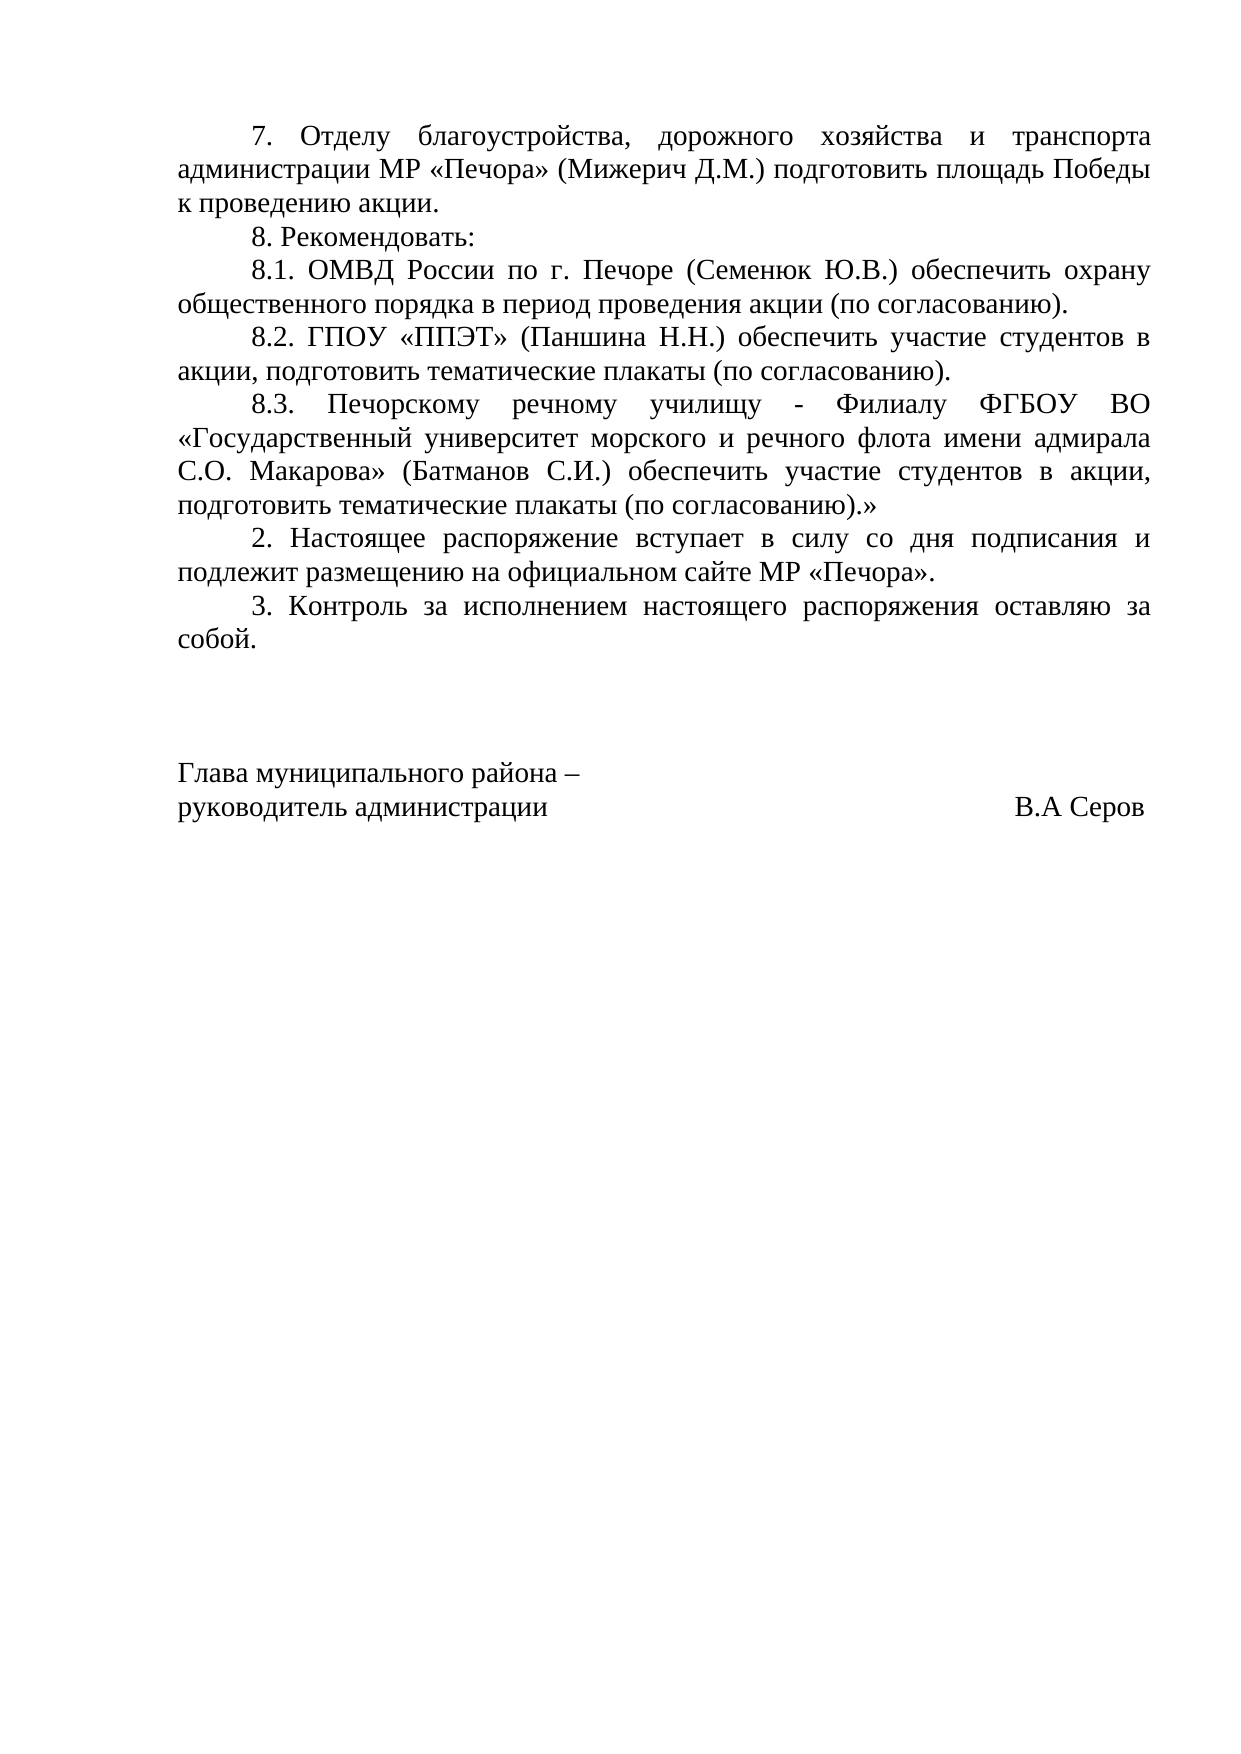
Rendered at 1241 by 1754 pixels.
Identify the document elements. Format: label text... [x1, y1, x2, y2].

text руководитель администрации В.А Серов [177, 789, 1152, 822]
text 8.3. Печорскому речному училищу - Филиалу ФГБОУ ВО «Государственный университет морского и речного флота имени адмирала С.О. Макарова» (Батманов С.И.) обеспечить участие студентов в акции, подготовить тематические плакаты (по согласованию).» [177, 386, 1152, 521]
text Глава муниципального района – [177, 755, 1152, 789]
text 8. Рекомендовать: [177, 219, 1152, 252]
text 8.1. ОМВД России по г. Печоре (Семенюк Ю.В.) обеспечить охрану общественного порядка в период проведения акции (по согласованию). [177, 252, 1152, 319]
text 7. Отделу благоустройства, дорожного хозяйства и транспорта администрации МР «Печора» (Мижерич Д.М.) подготовить площадь Победы к проведению акции. [177, 118, 1152, 219]
text 3. Контроль за исполнением настоящего распоряжения оставляю за собой. [177, 588, 1152, 655]
text 2. Настоящее распоряжение вступает в силу со дня подписания и подлежит размещению на официальном сайте МР «Печора». [177, 521, 1152, 588]
text 8.2. ГПОУ «ППЭТ» (Паншина Н.Н.) обеспечить участие студентов в акции, подготовить тематические плакаты (по согласованию). [177, 319, 1152, 386]
